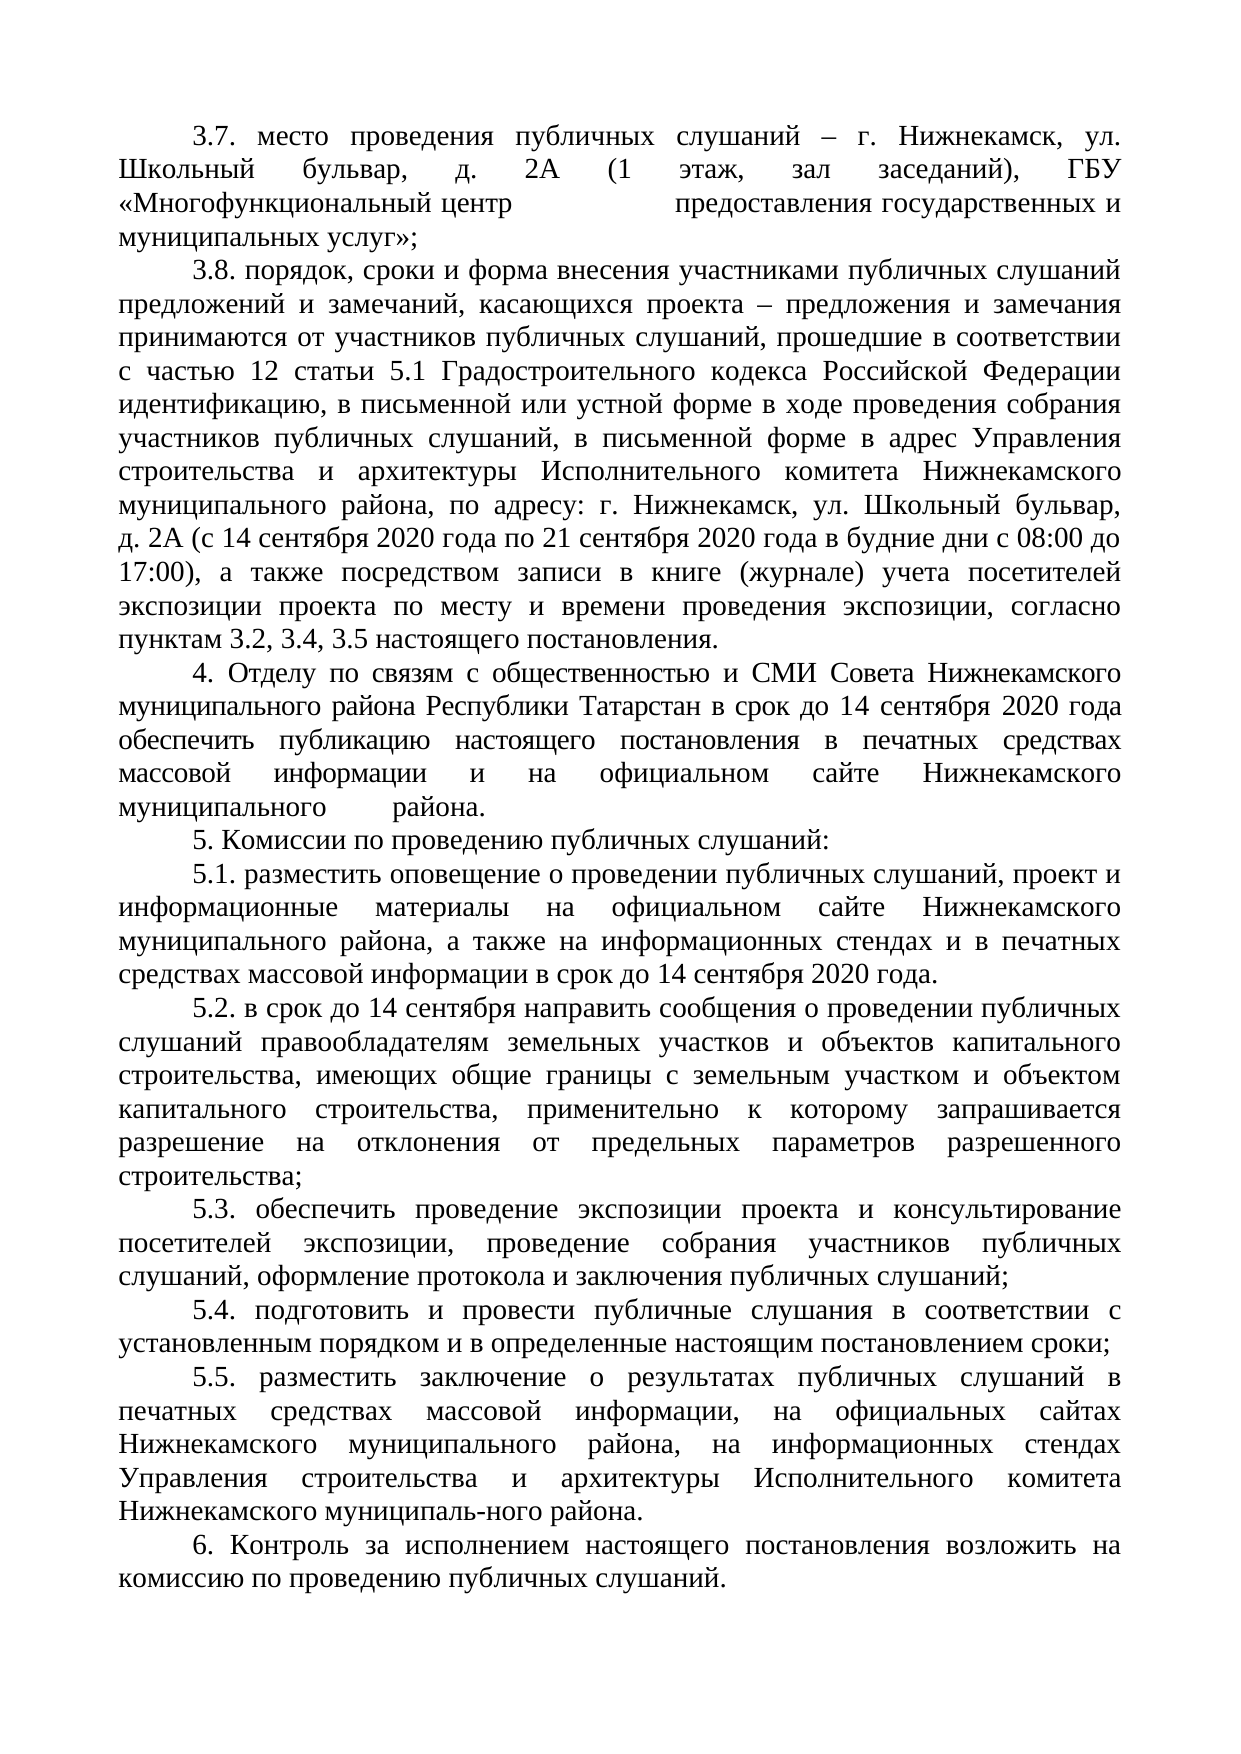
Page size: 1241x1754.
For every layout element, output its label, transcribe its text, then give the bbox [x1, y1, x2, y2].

text 5.4. подготовить и провести публичные слушания в соответствии с установленным порядком и в определенные настоящим постановлением сроки; [118, 1292, 1122, 1359]
text 5.1. разместить оповещение о проведении публичных слушаний, проект и информационные материалы на официальном сайте Нижнекамского муниципального района, а также на информационных стендах и в печатных средствах массовой информации в срок до 14 сентября 2020 года. [118, 856, 1122, 990]
text 4. Отделу по связям с общественностью и СМИ Совета Нижнекамского муниципального района Республики Татарстан в срок до 14 сентября 2020 года обеспечить публикацию настоящего постановления в печатных средствах массовой информации и на официальном сайте Нижнекамского муниципального района. [118, 655, 1122, 822]
text 5. Комиссии по проведению публичных слушаний: [118, 822, 1122, 856]
text 5.2. в срок до 14 сентября направить сообщения о проведении публичных слушаний правообладателям земельных участков и объектов капитального строительства, имеющих общие границы с земельным участком и объектом капитального строительства, применительно к которому запрашивается разрешение на отклонения от предельных параметров разрешенного строительства; [118, 990, 1122, 1191]
text 3.7. место проведения публичных слушаний – г. Нижнекамск, ул. Школьный бульвар, д. 2А (1 этаж, зал заседаний), ГБУ «Многофункциональный центр предоставления государственных и муниципальных услуг»; [118, 118, 1122, 252]
text 3.8. порядок, сроки и форма внесения участниками публичных слушаний предложений и замечаний, касающихся проекта – предложения и замечания принимаются от участников публичных слушаний, прошедшие в соответствии с частью 12 статьи 5.1 Градостроительного кодекса Российской Федерации идентификацию, в письменной или устной форме в ходе проведения собрания участников публичных слушаний, в письменной форме в адрес Управления строительства и архитектуры Исполнительного комитета Нижнекамского муниципального района, по адресу: г. Нижнекамск, ул. Школьный бульвар, д. 2А (с 14 сентября 2020 года по 21 сентября 2020 года в будние дни с 08:00 до 17:00), а также посредством записи в книге (журнале) учета посетителей экспозиции проекта по месту и времени проведения экспозиции, согласно пунктам 3.2, 3.4, 3.5 настоящего постановления. [118, 252, 1122, 655]
text 6. Контроль за исполнением настоящего постановления возложить на комиссию по проведению публичных слушаний. [118, 1527, 1122, 1594]
text 5.3. обеспечить проведение экспозиции проекта и консультирование посетителей экспозиции, проведение собрания участников публичных слушаний, оформление протокола и заключения публичных слушаний; [118, 1191, 1122, 1292]
text 5.5. разместить заключение о результатах публичных слушаний в печатных средствах массовой информации, на официальных сайтах Нижнекамского муниципального района, на информационных стендах Управления строительства и архитектуры Исполнительного комитета Нижнекамского муниципаль-ного района. [118, 1359, 1122, 1527]
